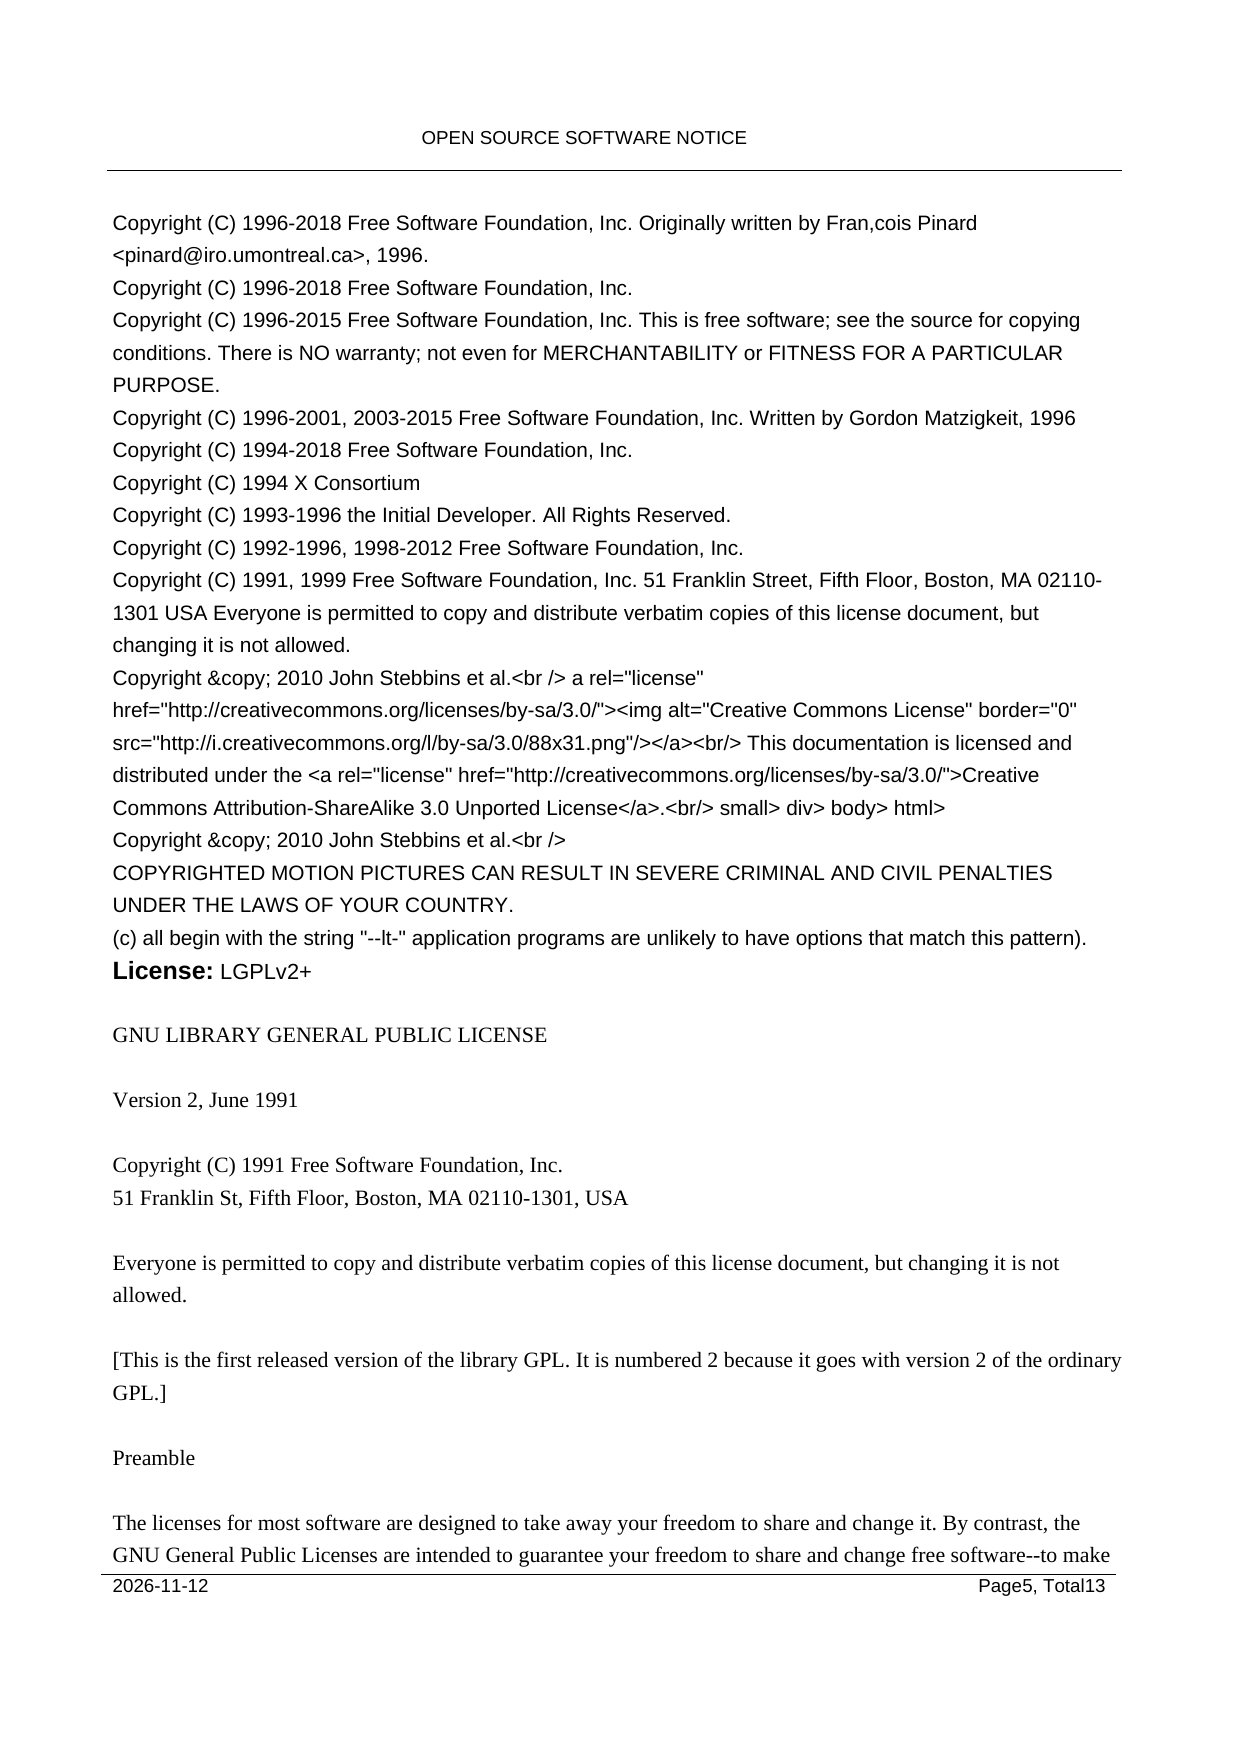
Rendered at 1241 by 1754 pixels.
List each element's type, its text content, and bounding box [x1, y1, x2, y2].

text Copyright (C) 1993-1996 the Initial Developer. All Rights Reserved. [112, 499, 1128, 531]
text Copyright (C) 1996-2001, 2003-2015 Free Software Foundation, Inc. Written by Gordon Matzigkeit, 1996 [112, 401, 1128, 434]
text Copyright (C) 1996-2015 Free Software Foundation, Inc. This is free software; see the source for copying conditions. There is NO warranty; not even for MERCHANTABILITY or FITNESS FOR A PARTICULAR PURPOSE. [112, 304, 1128, 401]
text Copyright (C) 1992-1996, 1998-2012 Free Software Foundation, Inc. [112, 531, 1128, 564]
text Copyright &copy; 2010 John Stebbins et al.<br /> a rel="license" href="http://creativecommons.org/licenses/by-sa/3.0/"><img alt="Creative Commons License" border="0" src="http://i.creativecommons.org/l/by-sa/3.0/88x31.png"/></a><br/> This documentation is licensed and distributed under the <a rel="license" href="http://creativecommons.org/licenses/by-sa/3.0/">Creative Commons Attribution-ShareAlike 3.0 Unported License</a>.<br/> small> div> body> html> [112, 661, 1128, 824]
text Copyright (C) 1996-2018 Free Software Foundation, Inc. Originally written by Fran,cois Pinard <pinard@iro.umontreal.ca>, 1996. [112, 206, 1128, 271]
text Copyright &copy; 2010 John Stebbins et al.<br /> [112, 824, 1128, 856]
text Copyright (C) 1994 X Consortium [112, 466, 1128, 499]
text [112, 954, 1128, 1571]
text Copyright (C) 1991, 1999 Free Software Foundation, Inc. 51 Franklin Street, Fifth Floor, Boston, MA 02110-1301 USA Everyone is permitted to copy and distribute verbatim copies of this license document, but changing it is not allowed. [112, 564, 1128, 661]
text Copyright (C) 1996-2018 Free Software Foundation, Inc. [112, 271, 1128, 304]
text Copyright (C) 1994-2018 Free Software Foundation, Inc. [112, 434, 1128, 466]
text (c) all begin with the string "--lt-" application programs are unlikely to have options that match this pattern). [112, 921, 1128, 954]
text COPYRIGHTED MOTION PICTURES CAN RESULT IN SEVERE CRIMINAL AND CIVIL PENALTIES UNDER THE LAWS OF YOUR COUNTRY. [112, 856, 1128, 921]
